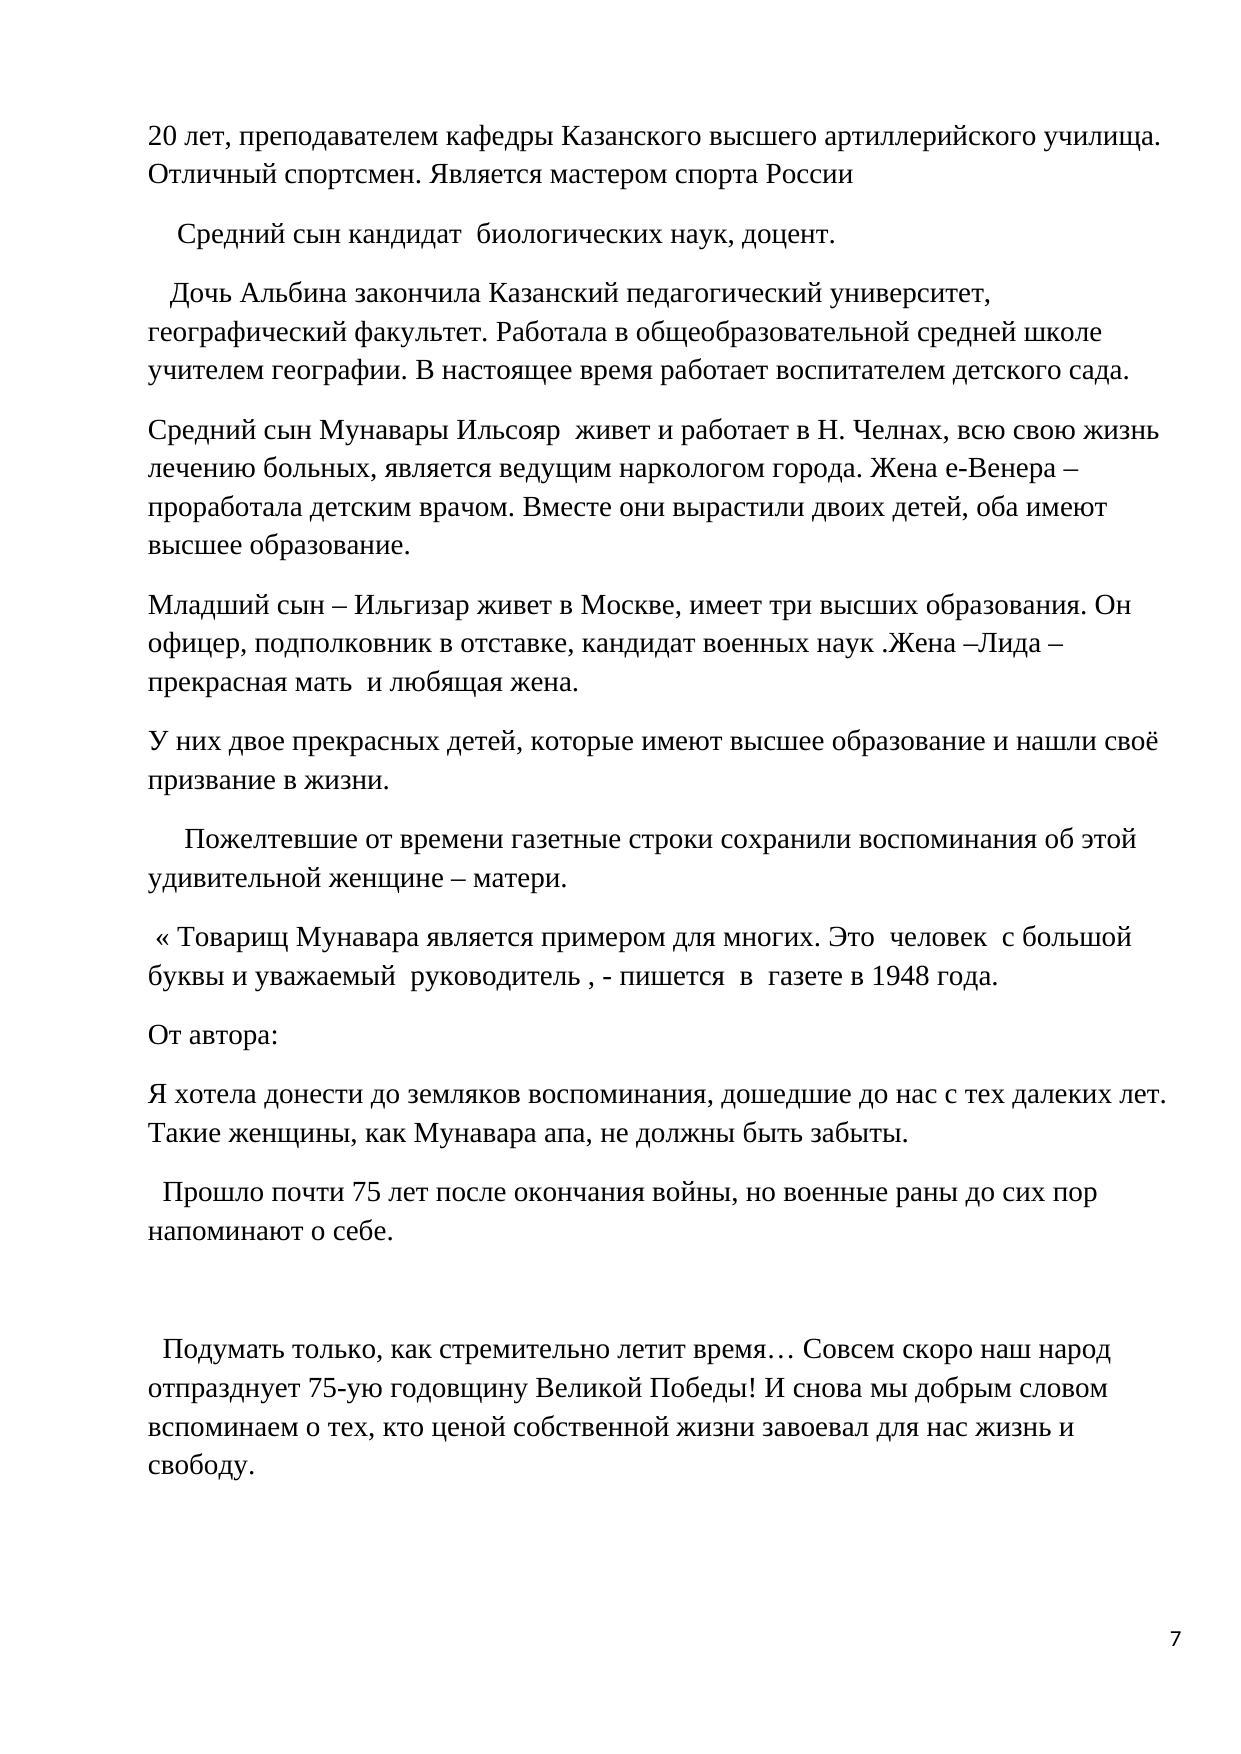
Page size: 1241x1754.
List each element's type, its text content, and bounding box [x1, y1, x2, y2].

text « Товарищ Мунавара является примером для многих. Это человек с большой буквы и уважаемый руководитель , - пишется в газете в 1948 года. [148, 919, 1181, 991]
text У них двое прекрасных детей, которые имеют высшее образование и нашли своё призвание в жизни. [148, 723, 1181, 795]
text Пожелтевшие от времени газетные строки сохранили воспоминания об этой удивительной женщине – матери. [148, 821, 1181, 893]
text Прошло почти 75 лет после окончания войны, но военные раны до сих пор напоминают о себе. [148, 1174, 1181, 1246]
text От автора: [148, 1017, 1181, 1051]
text Средний сын Мунавары Ильсояр живет и работает в Н. Челнах, всю свою жизнь лечению больных, является ведущим наркологом города. Жена е-Венера –проработала детским врачом. Вместе они вырастили двоих детей, оба имеют высшее образование. [148, 412, 1181, 561]
text Я хотела донести до земляков воспоминания, дошедшие до нас с тех далеких лет. Такие женщины, как Мунавара апа, не должны быть забыты. [148, 1076, 1181, 1148]
text Средний сын кандидат биологических наук, доцент. [148, 216, 1181, 249]
text Дочь Альбина закончила Казанский педагогический университет, географический факультет. Работала в общеобразовательной средней школе учителем географии. В настоящее время работает воспитателем детского сада. [148, 275, 1181, 386]
text Младший сын – Ильгизар живет в Москве, имеет три высших образования. Он офицер, подполковник в отставке, кандидат военных наук .Жена –Лида –прекрасная мать и любящая жена. [148, 587, 1181, 697]
text Подумать только, как стремительно летит время… Совсем скоро наш народ отпразднует 75-ую годовщину Великой Победы! И снова мы добрым словом вспоминаем о тех, кто ценой собственной жизни завоевал для нас жизнь и свободу. [148, 1332, 1181, 1481]
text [148, 118, 1181, 190]
